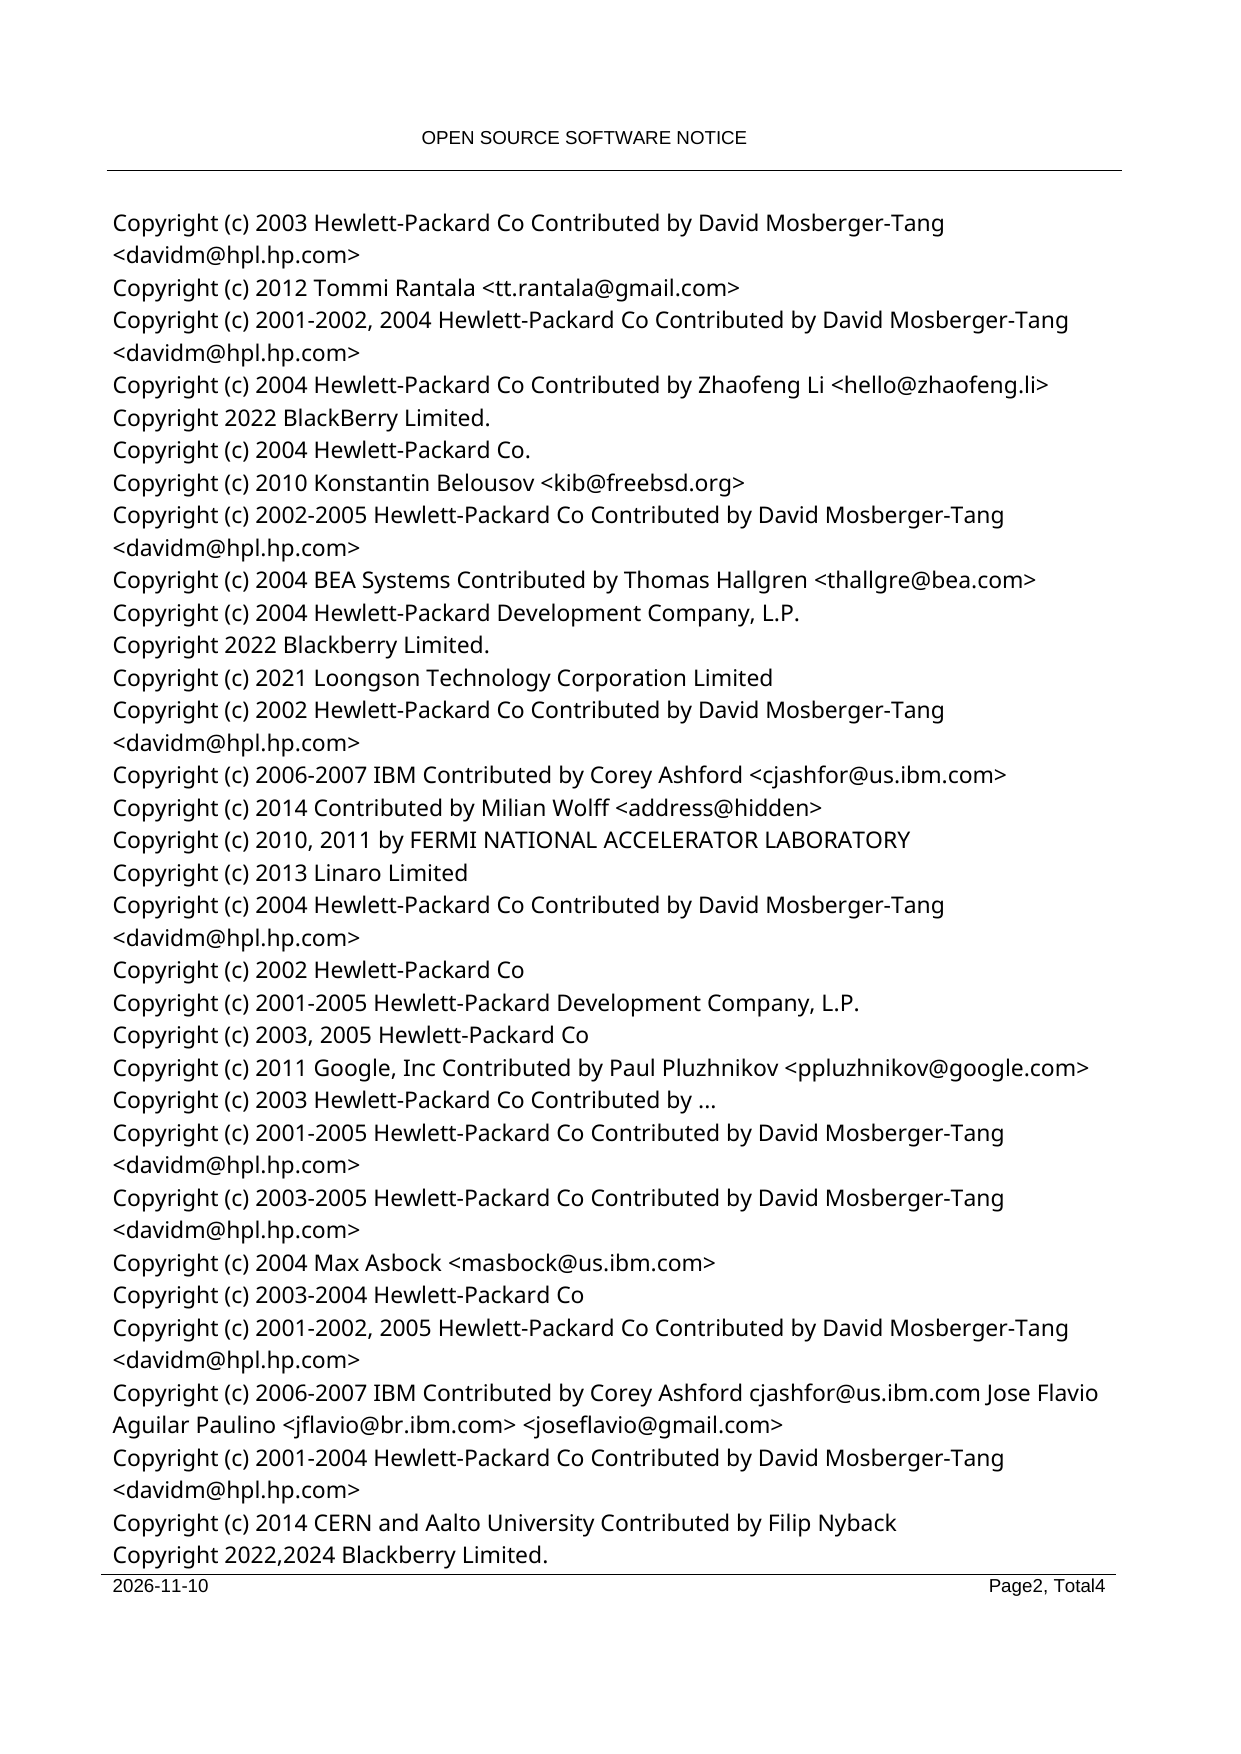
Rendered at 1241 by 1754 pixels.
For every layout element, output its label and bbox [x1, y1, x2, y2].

text [112, 206, 1128, 1571]
